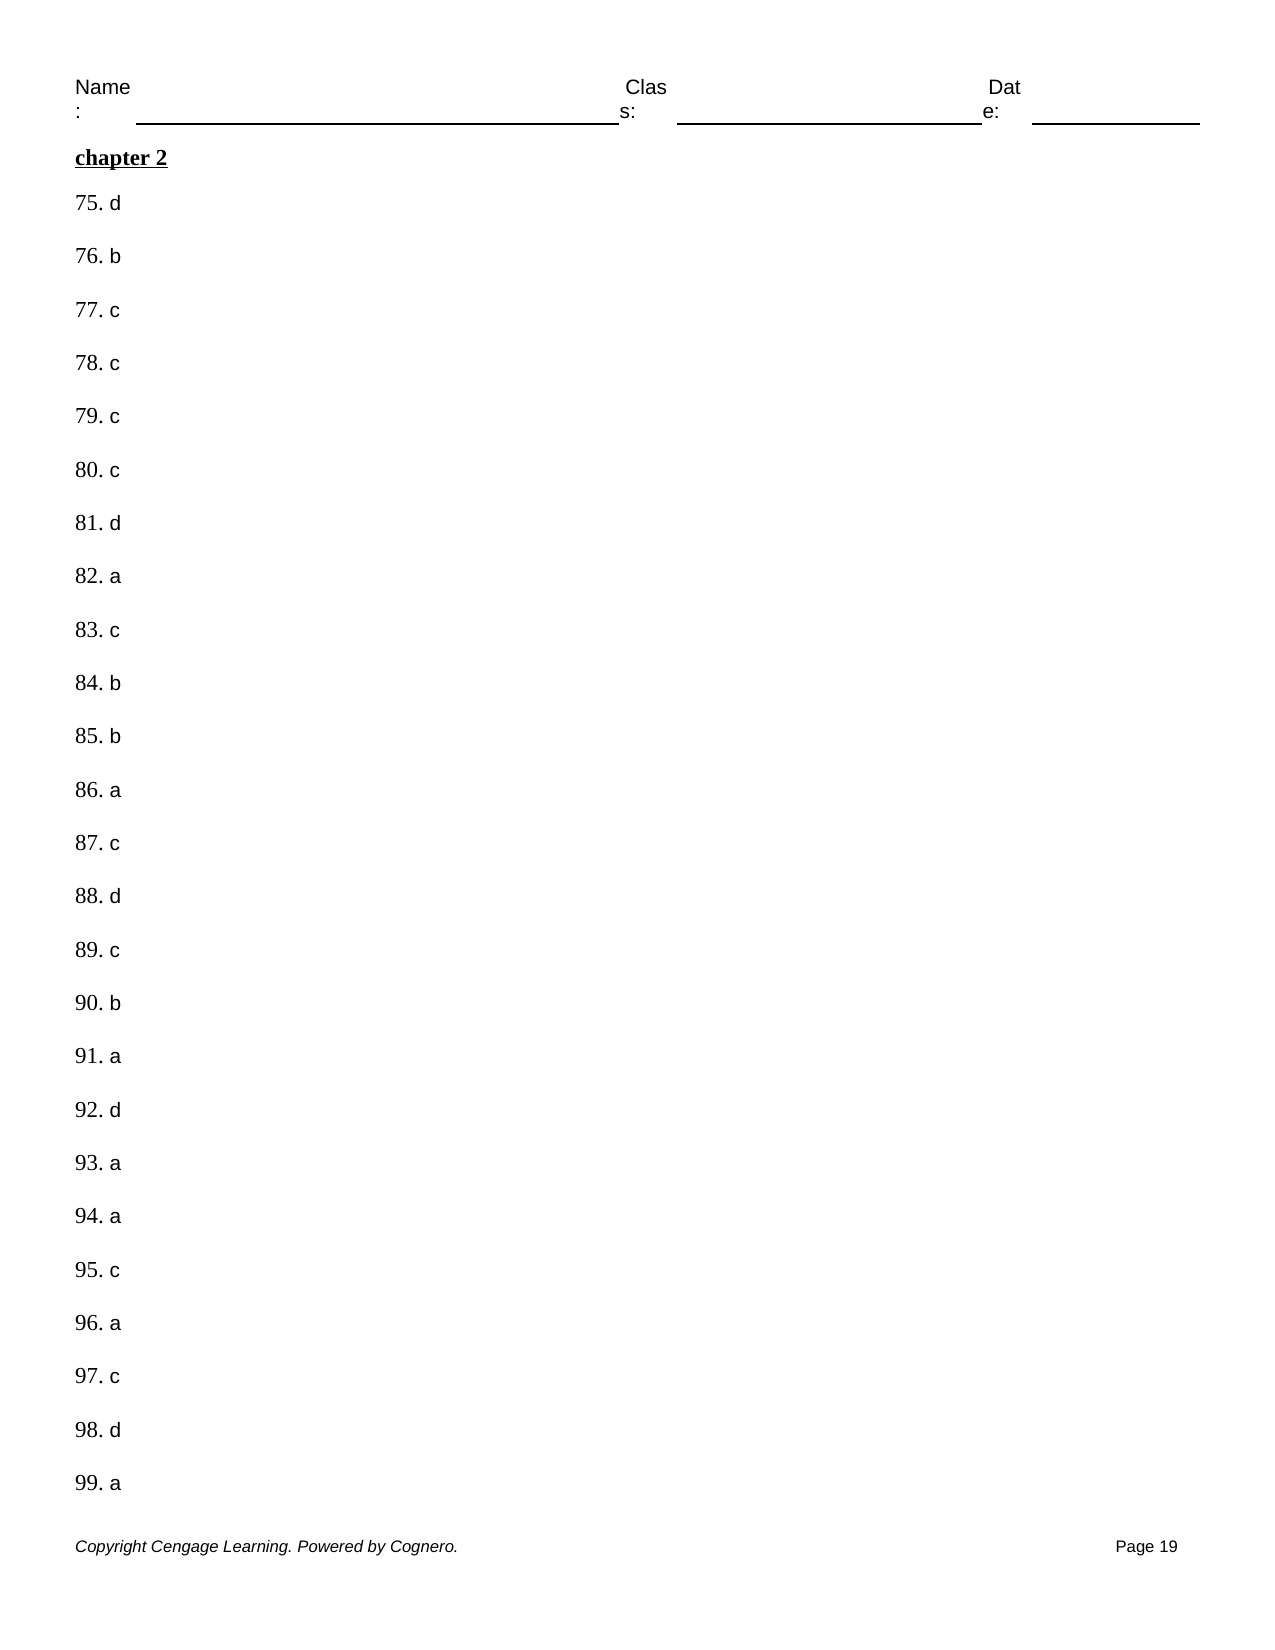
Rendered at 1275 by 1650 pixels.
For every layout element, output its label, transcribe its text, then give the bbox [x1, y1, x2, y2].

table_header 92. d [75, 1096, 1200, 1122]
table_header 81. d [75, 509, 1200, 536]
table_header 82. a [75, 563, 1200, 589]
table_header 76. b [75, 243, 1200, 269]
table_header 88. d [75, 883, 1200, 909]
table_header 98. d [75, 1416, 1200, 1442]
table_header 80. c [75, 456, 1200, 482]
table_header 95. c [75, 1256, 1200, 1282]
table_header 84. b [75, 669, 1200, 696]
table_header 78. c [75, 349, 1200, 376]
table_header 93. a [75, 1149, 1200, 1176]
table_header 85. b [75, 723, 1200, 749]
table_header 94. a [75, 1203, 1200, 1229]
table_header 89. c [75, 936, 1200, 962]
table_header 83. c [75, 616, 1200, 642]
table_header 79. c [75, 403, 1200, 429]
table_header 96. a [75, 1309, 1200, 1336]
table_header 75. d [75, 189, 1200, 216]
table_header 90. b [75, 989, 1200, 1016]
table_header 86. a [75, 776, 1200, 802]
table_header 77. c [75, 296, 1200, 322]
table_header 97. c [75, 1363, 1200, 1389]
table_header 91. a [75, 1043, 1200, 1069]
table_header 99. a [75, 1469, 1200, 1496]
table_header 87. c [75, 829, 1200, 856]
